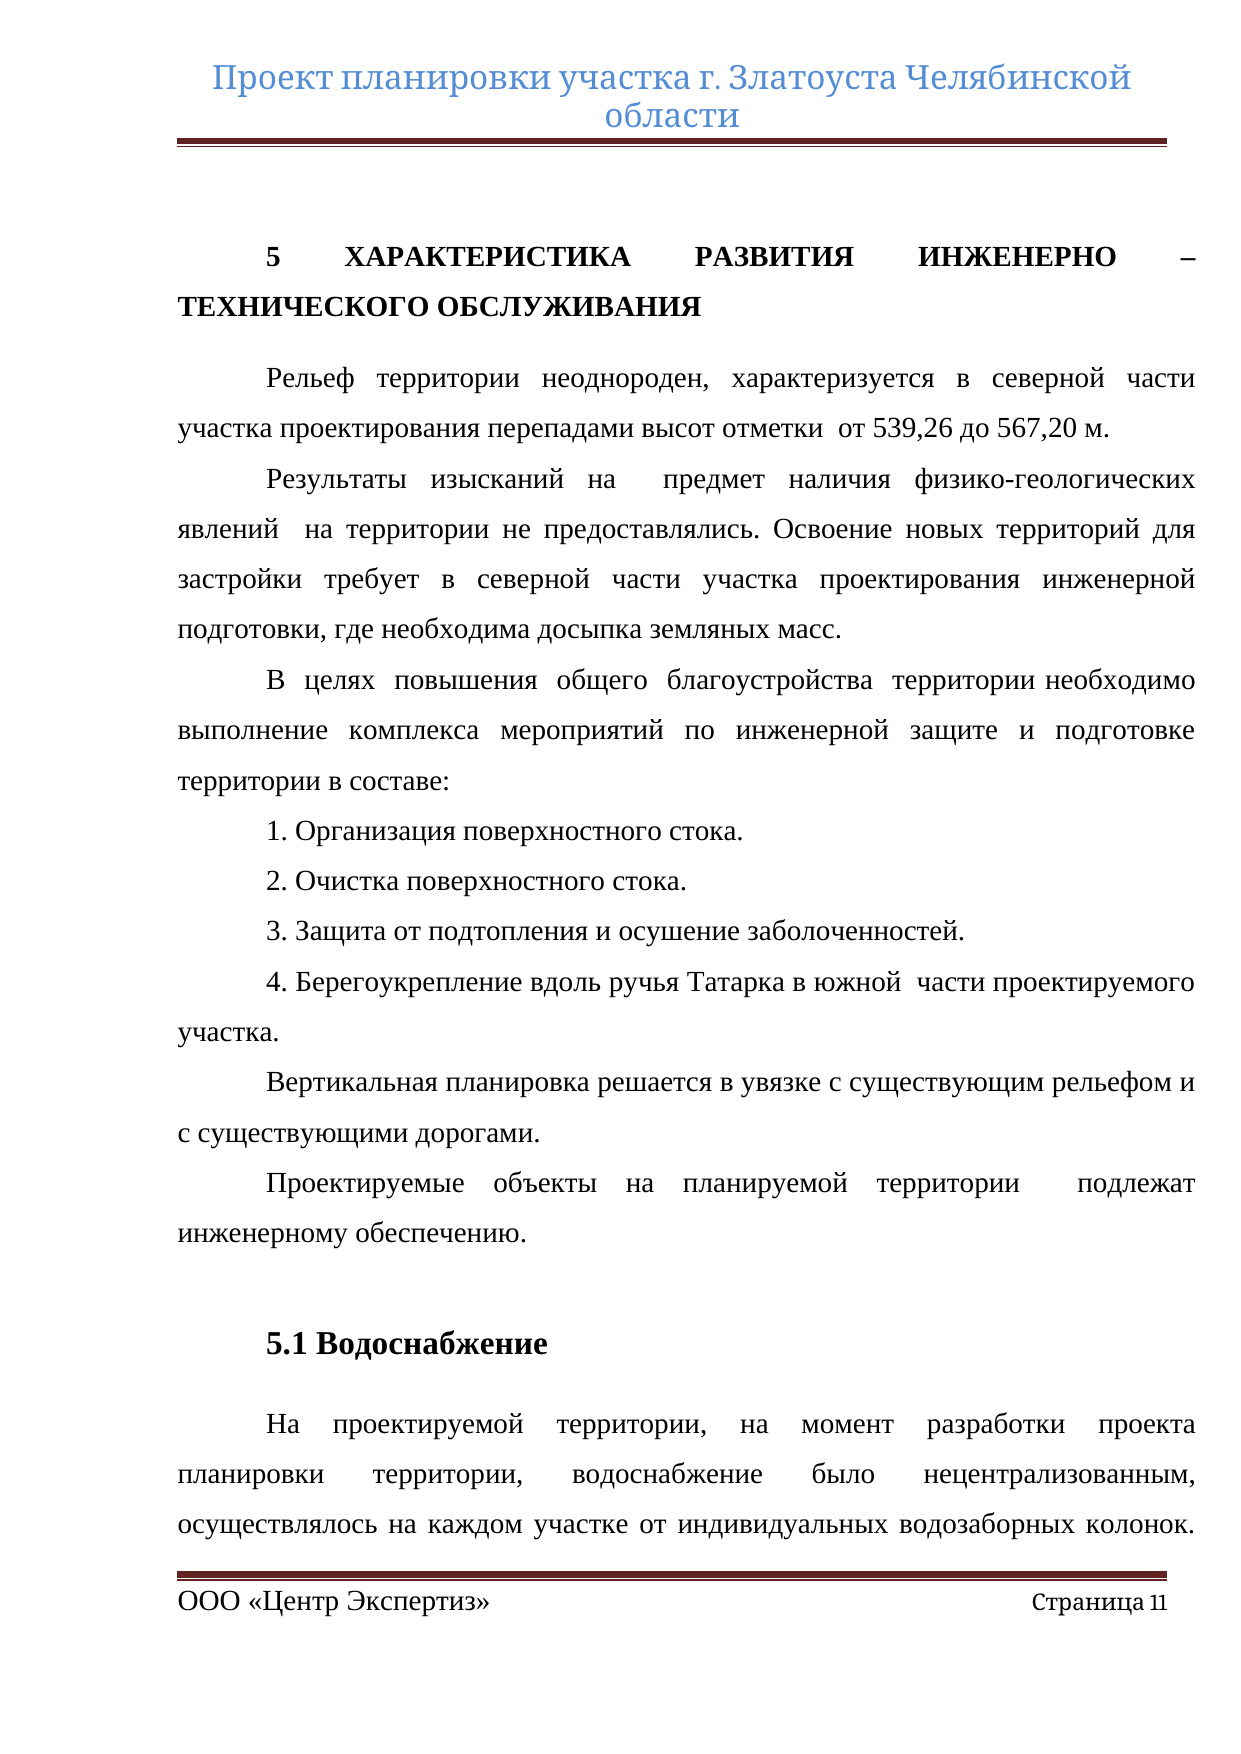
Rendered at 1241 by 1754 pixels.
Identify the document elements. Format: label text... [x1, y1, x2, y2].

text 1. Организация поверхностного стока. [177, 813, 1196, 846]
text 5.1 Водоснабжение [177, 1323, 1196, 1362]
text 3. Защита от подтопления и осушение заболоченностей. [177, 913, 1196, 947]
text Проектируемые объекты на планируемой территории подлежат инженерному обеспечению. [177, 1165, 1196, 1249]
text Рельеф территории неоднороден, характеризуется в северной части участка проектирования перепадами высот отметки от 539,26 до 567,20 м. [177, 360, 1196, 444]
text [177, 1406, 1196, 1540]
text Результаты изысканий на предмет наличия физико-геологических явлений на территории не предоставлялись. Освоение новых территорий для застройки требует в северной части участка проектирования инженерной подготовки, где необходима досыпка земляных масс. [177, 461, 1196, 645]
text 2. Очистка поверхностного стока. [177, 863, 1196, 897]
text В целях повышения общего благоустройства территории необходимо выполнение комплекса мероприятий по инженерной защите и подготовке территории в составе: [177, 662, 1196, 796]
text 4. Берегоукрепление вдоль ручья Татарка в южной части проектируемого участка. [177, 964, 1196, 1048]
text Вертикальная планировка решается в увязке с существующим рельефом и с существующими дорогами. [177, 1064, 1196, 1148]
text 5 ХАРАКТЕРИСТИКА РАЗВИТИЯ ИНЖЕНЕРНО – ТЕХНИЧЕСКОГО ОБСЛУЖИВАНИЯ [177, 239, 1196, 322]
